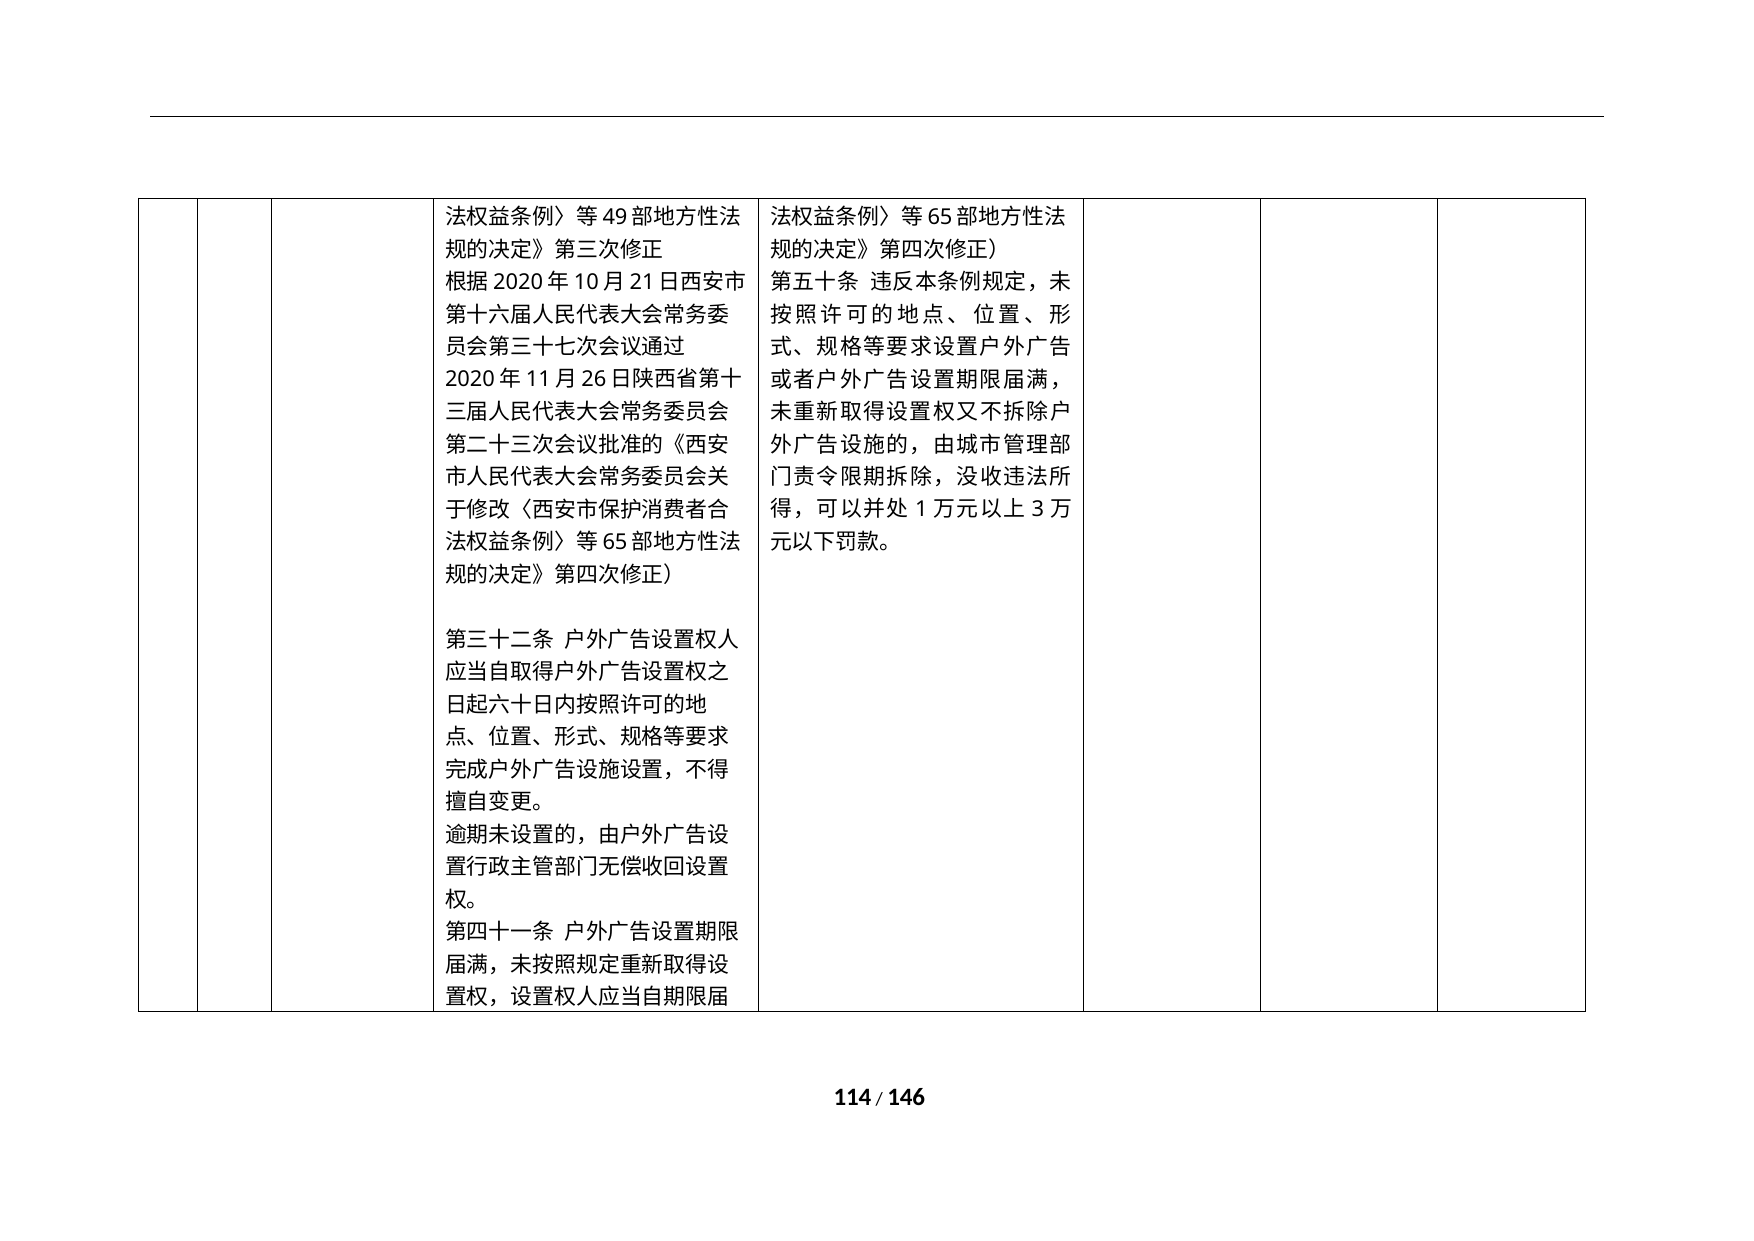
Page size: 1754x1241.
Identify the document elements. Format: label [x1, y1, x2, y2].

table_cell [1084, 199, 1260, 1011]
table_cell [1261, 199, 1437, 1011]
